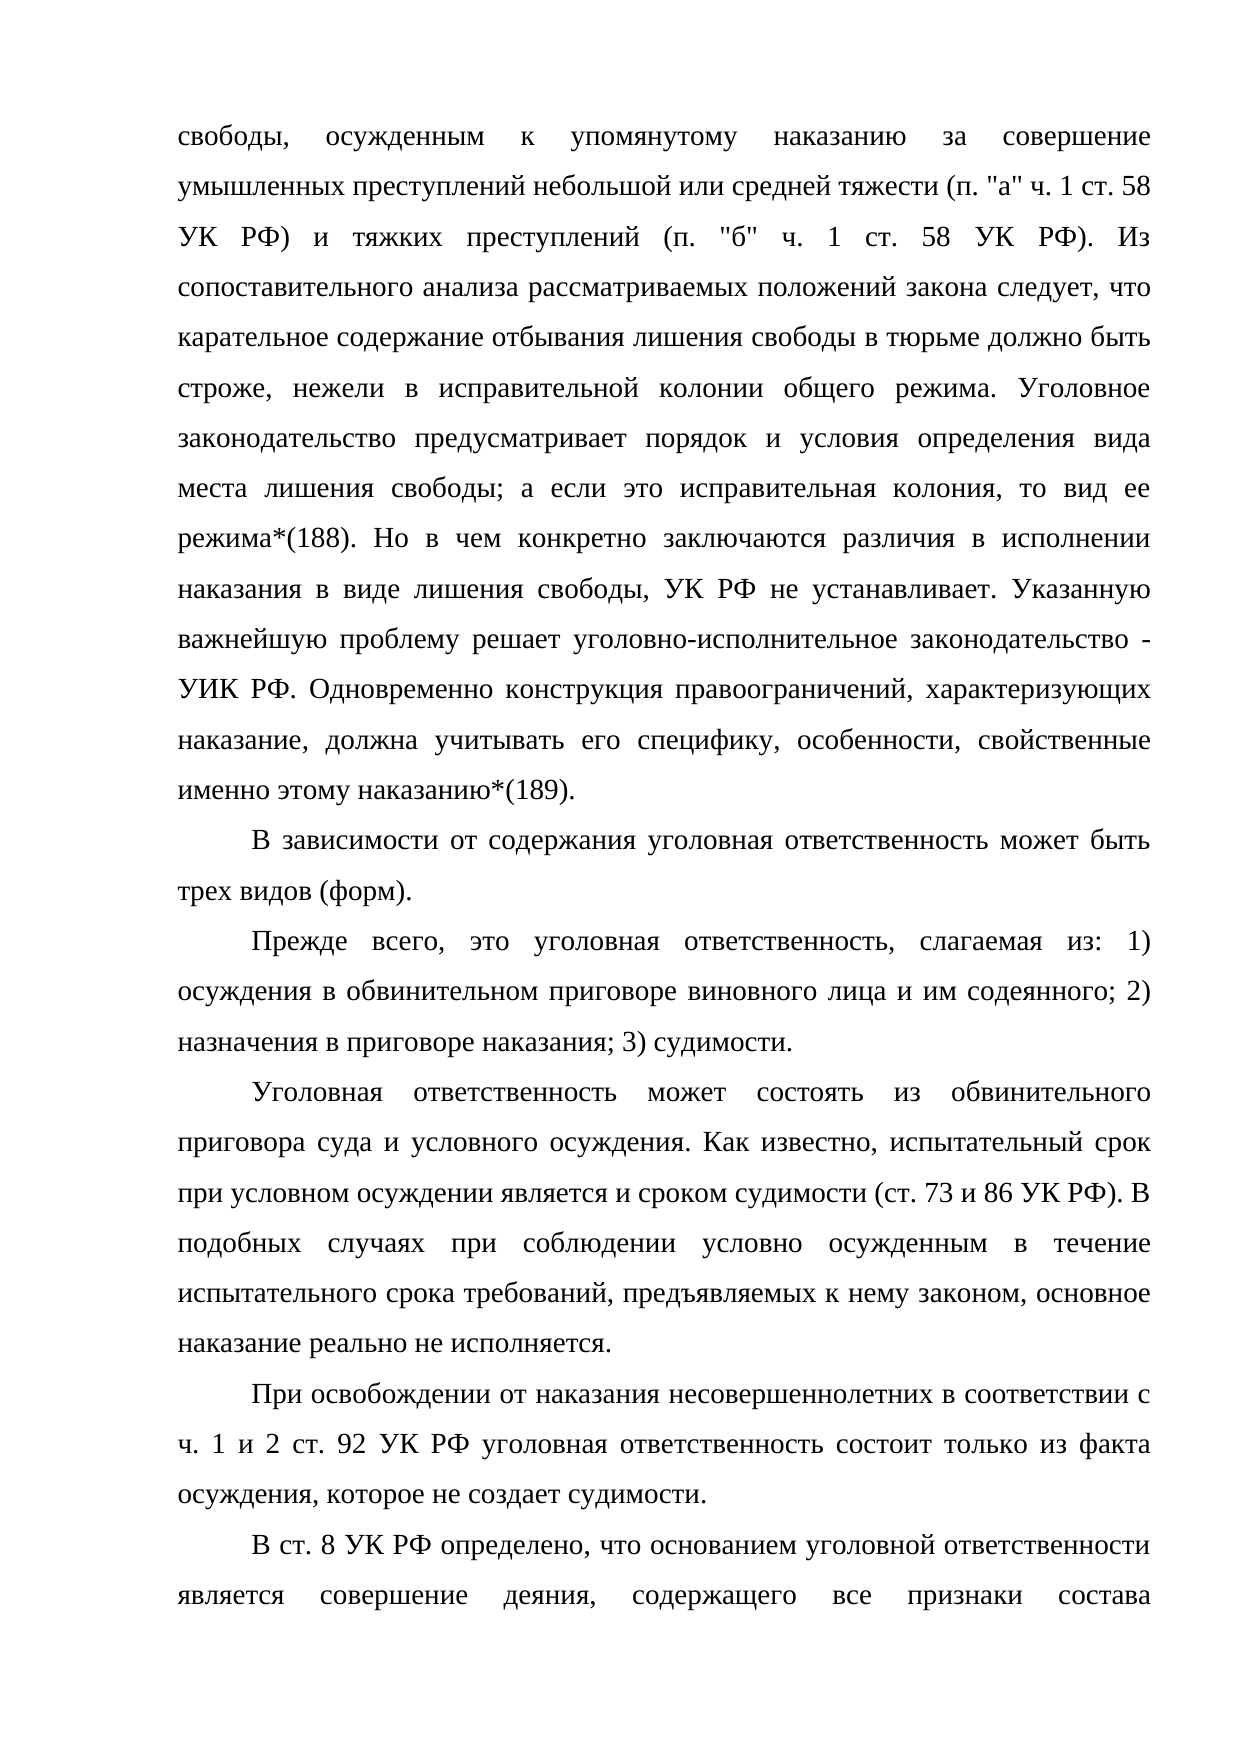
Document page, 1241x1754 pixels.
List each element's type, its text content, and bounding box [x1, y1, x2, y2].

text При освобождении от наказания несовершеннолетних в соответствии с ч. 1 и 2 ст. 92 УК РФ уголовная ответственность состоит только из факта осуждения, которое не создает судимости. [177, 1376, 1152, 1510]
text Прежде всего, это уголовная ответственность, слагаемая из: 1) осуждения в обвинительном приговоре виновного лица и им содеянного; 2) назначения в приговоре наказания; 3) судимости. [177, 923, 1152, 1057]
text Уголовная ответственность может состоять из обвинительного приговора суда и условного осуждения. Как известно, испытательный срок при условном осуждении является и сроком судимости (ст. 73 и 86 УК РФ). В подобных случаях при соблюдении условно осужденным в течение испытательного срока требований, предъявляемых к нему законом, основное наказание реально не исполняется. [177, 1074, 1152, 1359]
text В зависимости от содержания уголовная ответственность может быть трех видов (форм). [177, 822, 1152, 906]
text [177, 118, 1152, 806]
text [177, 1527, 1152, 1611]
